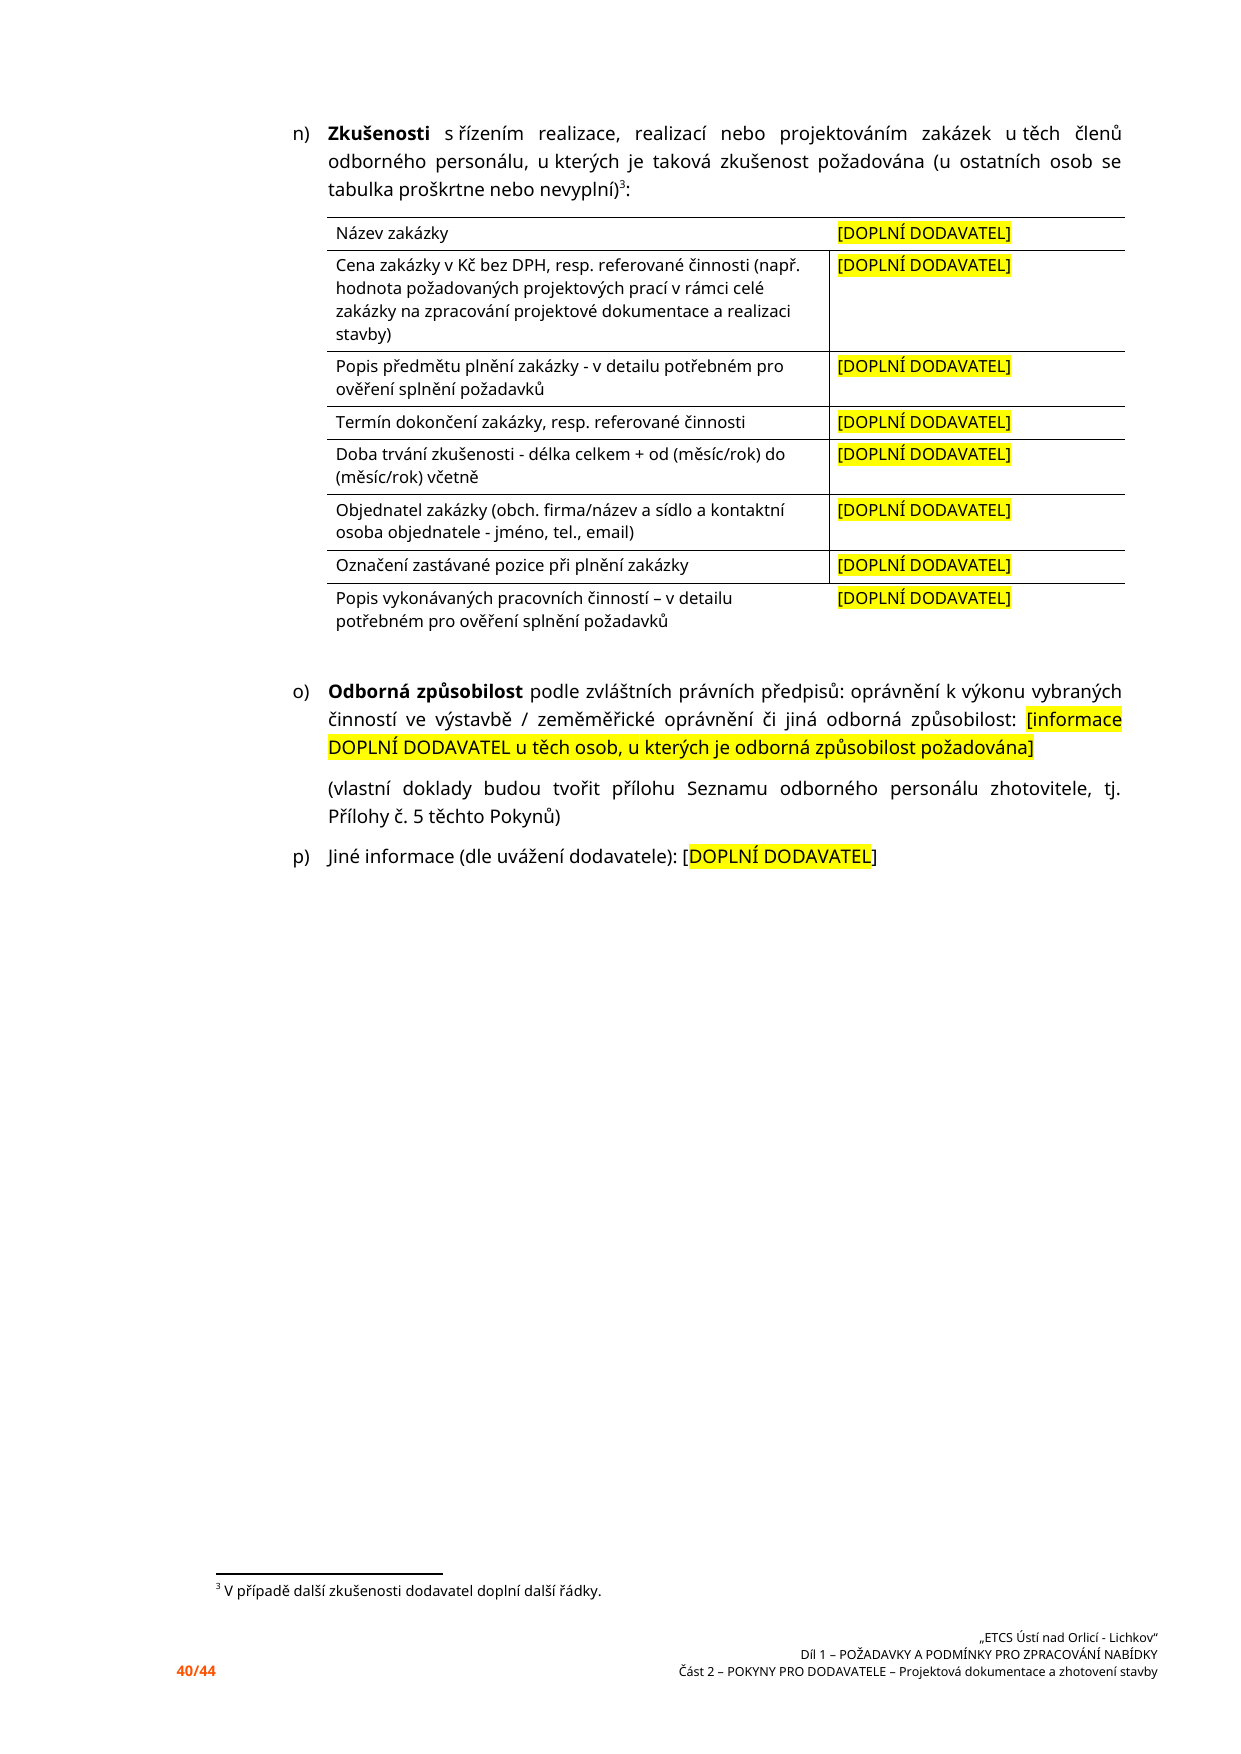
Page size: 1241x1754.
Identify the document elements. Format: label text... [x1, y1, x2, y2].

table_header [DOPLNÍ DODAVATEL] [829, 218, 1124, 250]
table_cell [DOPLNÍ DODAVATEL] [830, 407, 1124, 439]
table_cell Popis předmětu plnění zakázky - v detailu potřebném pro ověření splnění požadavků [327, 352, 829, 406]
table_cell [DOPLNÍ DODAVATEL] [830, 551, 1124, 582]
table_cell [DOPLNÍ DODAVATEL] [830, 440, 1124, 494]
table_cell Objednatel zakázky (obch. firma/název a sídlo a kontaktní osoba objednatele - jméno, tel., email) [327, 495, 829, 550]
table_cell Termín dokončení zakázky, resp. referované činnosti [327, 407, 829, 439]
table_cell [DOPLNÍ DODAVATEL] [830, 495, 1124, 550]
table_cell Označení zastávané pozice při plnění zakázky [327, 551, 829, 582]
text Odborná způsobilost podle zvláštních právních předpisů: oprávnění k výkonu vybraných činností ve výstavbě / zeměměřické oprávnění či jiná odborná způsobilost: [informace DOPLNÍ DODAVATEL u těch osob, u kterých je odborná způsobilost požadována] [292, 678, 1122, 760]
table_cell [DOPLNÍ DODAVATEL] [829, 584, 1124, 638]
text (vlastní doklady budou tvořit přílohu Seznamu odborného personálu zhotovitele, tj. Přílohy č. 5 těchto Pokynů) [328, 775, 1122, 828]
table_cell [DOPLNÍ DODAVATEL] [830, 352, 1124, 406]
text Jiné informace (dle uvážení dodavatele): [DOPLNÍ DODAVATEL] [292, 843, 1122, 869]
table_cell Popis vykonávaných pracovních činností – v detailu potřebném pro ověření splnění požadavků [327, 584, 829, 638]
text Zkušenosti s řízením realizace, realizací nebo projektováním zakázek u těch členů odborného personálu, u kterých je taková zkušenost požadována (u ostatních osob se tabulka proškrtne nebo nevyplní): [292, 121, 1122, 202]
table_cell Doba trvání zkušenosti - délka celkem + od (měsíc/rok) do (měsíc/rok) včetně [327, 440, 829, 494]
table_cell Cena zakázky v Kč bez DPH, resp. referované činnosti (např. hodnota požadovaných projektových prací v rámci celé zakázky na zpracování projektové dokumentace a realizaci stavby) [327, 251, 829, 351]
table_header Název zakázky [327, 218, 829, 250]
table_cell [DOPLNÍ DODAVATEL] [830, 251, 1124, 351]
